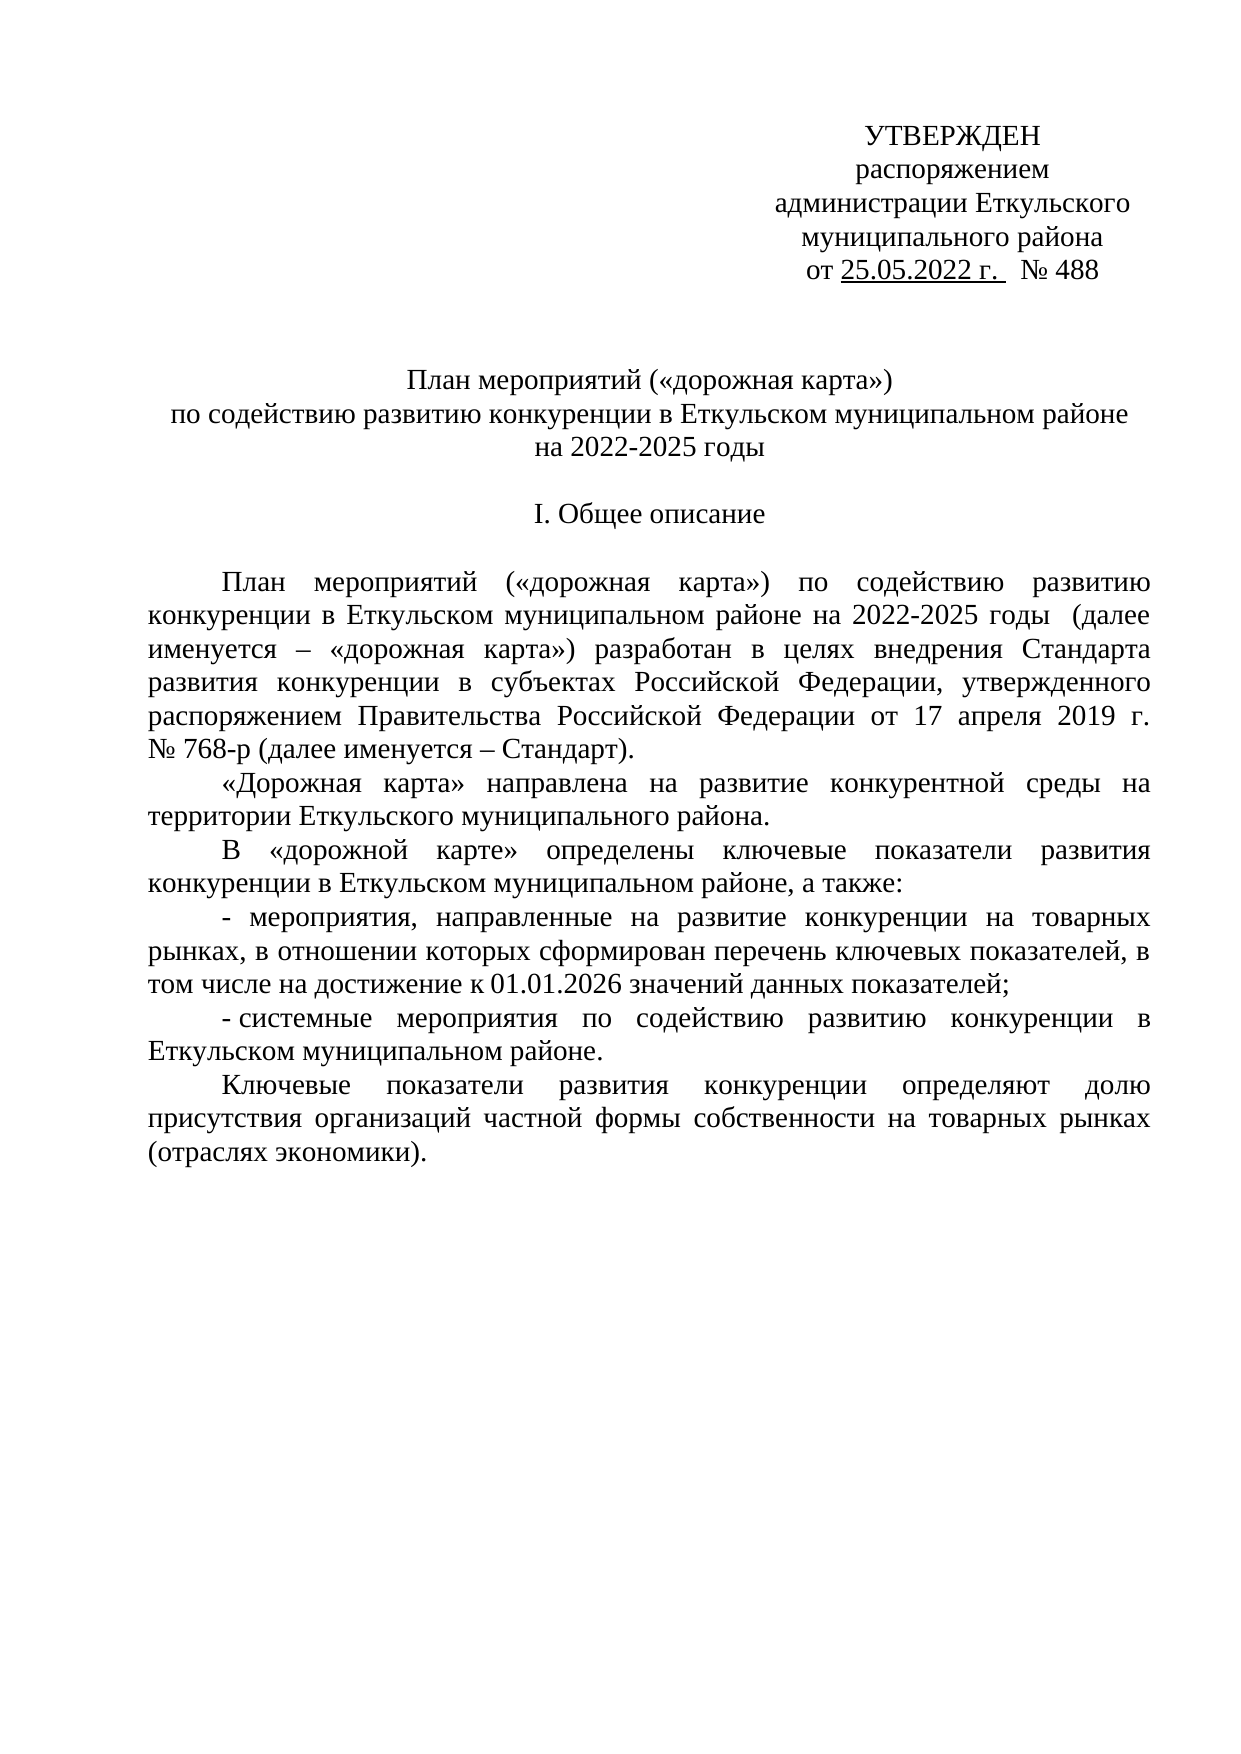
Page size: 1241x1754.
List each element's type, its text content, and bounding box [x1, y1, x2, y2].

text План мероприятий («дорожная карта») [148, 362, 1152, 396]
text распоряжением [753, 152, 1152, 185]
text Ключевые показатели развития конкуренции определяют долю присутствия организаций частной формы собственности на товарных рынках (отраслях экономики). [148, 1067, 1152, 1167]
text муниципального района [753, 219, 1152, 252]
text от 25.05.2022 г. № 488 [753, 252, 1152, 286]
text - системные мероприятия по содействию развитию конкуренции в Еткульском муниципальном районе. [148, 1000, 1152, 1067]
text администрации Еткульского [753, 185, 1152, 219]
text План мероприятий («дорожная карта») по содействию развитию конкуренции в Еткульском муниципальном районе на 2022-2025 годы (далее именуется – «дорожная карта») разработан в целях внедрения Стандарта развития конкуренции в субъектах Российской Федерации, утвержденного распоряжением Правительства Российской Федерации от 17 апреля 2019 г. № 768-р (далее именуется – Стандарт). [148, 564, 1152, 765]
text по содействию развитию конкуренции в Еткульском муниципальном районе на 2022-2025 годы [148, 396, 1152, 463]
text «Дорожная карта» направлена на развитие конкурентной среды на территории Еткульского муниципального района. [148, 765, 1152, 832]
text В «дорожной карте» определены ключевые показатели развития конкуренции в Еткульском муниципальном районе, а также: [148, 832, 1152, 899]
text УТВЕРЖДЕН [753, 118, 1152, 152]
text I. Общее описание [148, 497, 1152, 530]
text - мероприятия, направленные на развитие конкуренции на товарных рынках, в отношении которых сформирован перечень ключевых показателей, в том числе на достижение к 01.01.2026 значений данных показателей; [148, 899, 1152, 1000]
